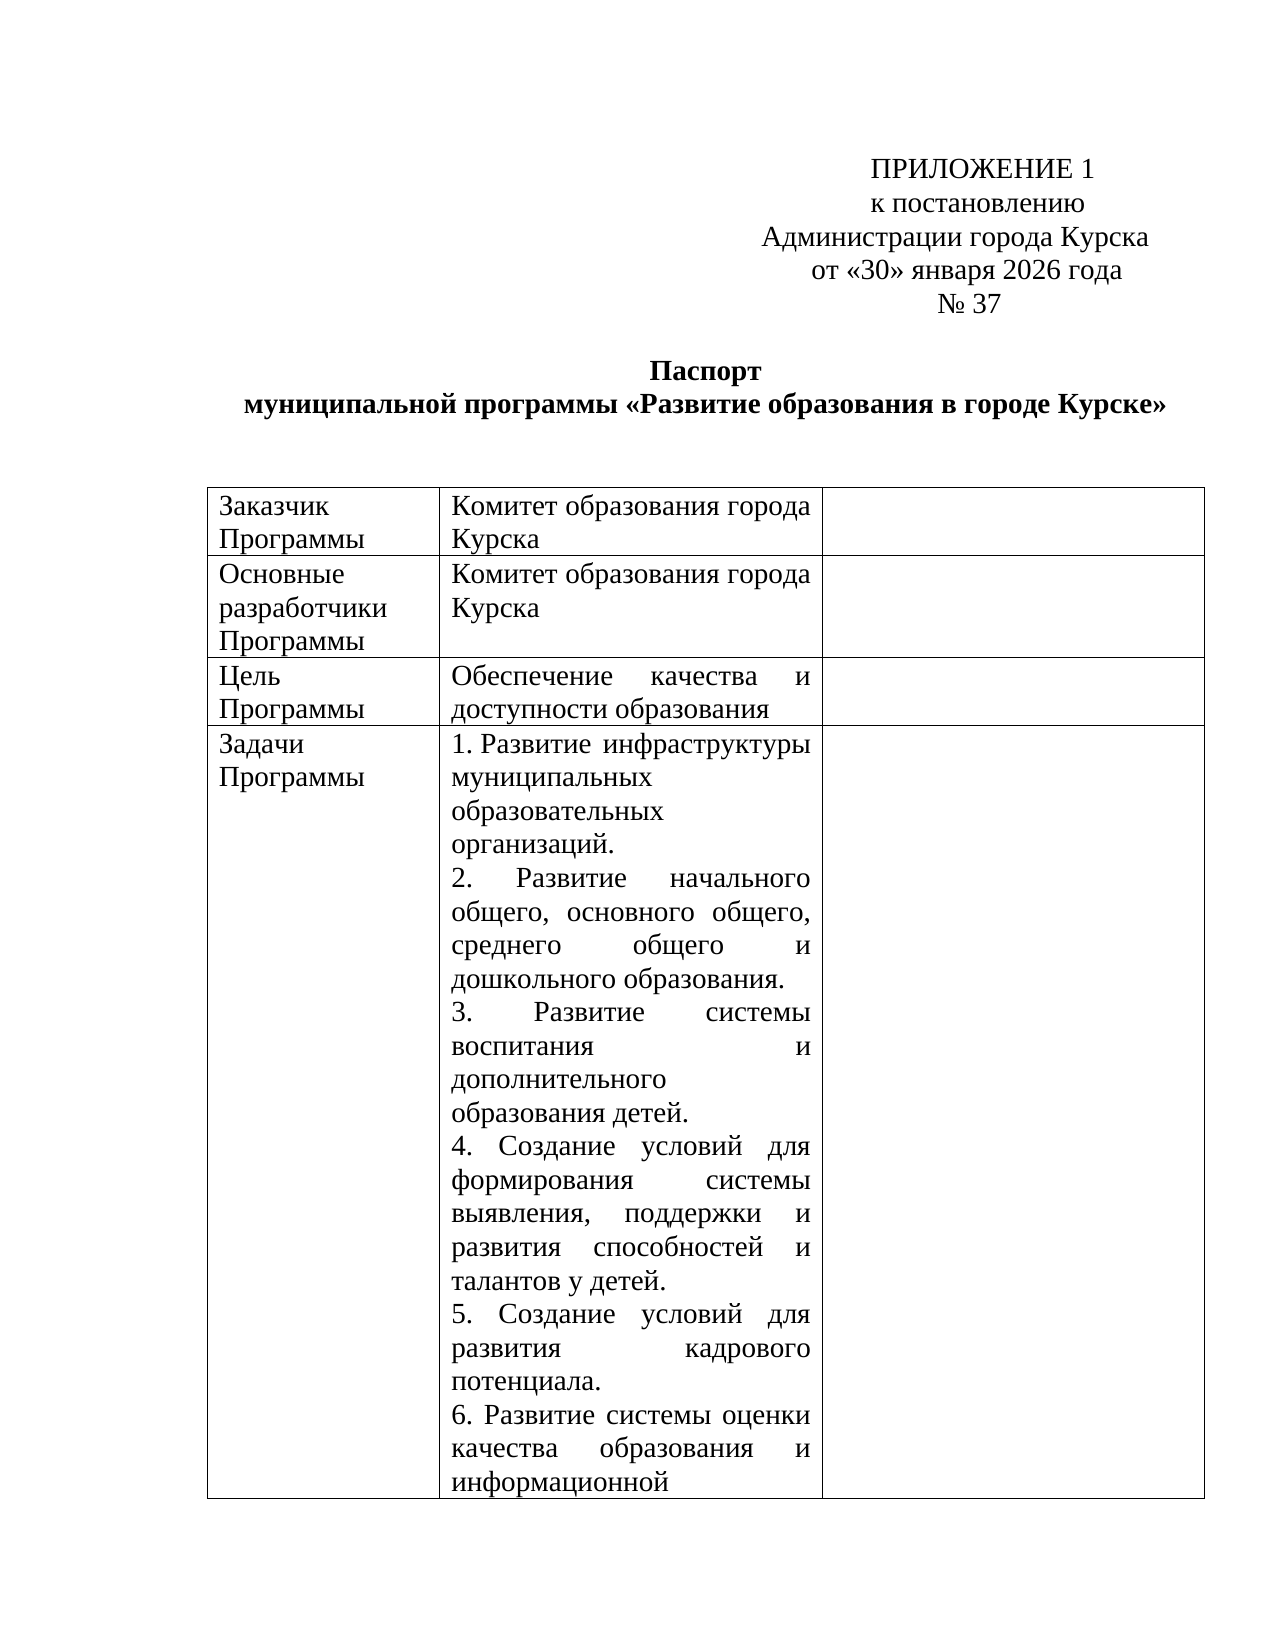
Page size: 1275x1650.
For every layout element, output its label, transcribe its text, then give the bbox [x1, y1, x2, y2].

table_cell Обеспечение качества и доступности образования [440, 658, 822, 725]
table_header Комитет образования города Курска [440, 488, 822, 555]
table_header [823, 488, 1204, 555]
text муниципальной программы «Развитие образования в городе Курске» [207, 386, 1204, 420]
text ПРИЛОЖЕНИЕ 1 [207, 152, 1204, 185]
table_header Заказчик Программы [208, 488, 439, 555]
table_cell Комитет образования города Курска [440, 556, 822, 657]
table_cell Цель Программы [208, 658, 439, 725]
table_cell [440, 726, 822, 1497]
table_cell Основные разработчики Программы [208, 556, 439, 657]
text Паспорт [207, 353, 1204, 386]
table_cell Задачи Программы [208, 726, 439, 1497]
table_cell [823, 556, 1204, 657]
text № 37 [207, 286, 1216, 319]
text к постановлению [207, 185, 1204, 219]
table_cell [823, 658, 1204, 725]
text от «30» января 2026 года [207, 252, 1216, 286]
table_cell [823, 726, 1204, 1497]
text Администрации города Курска [207, 219, 1204, 252]
